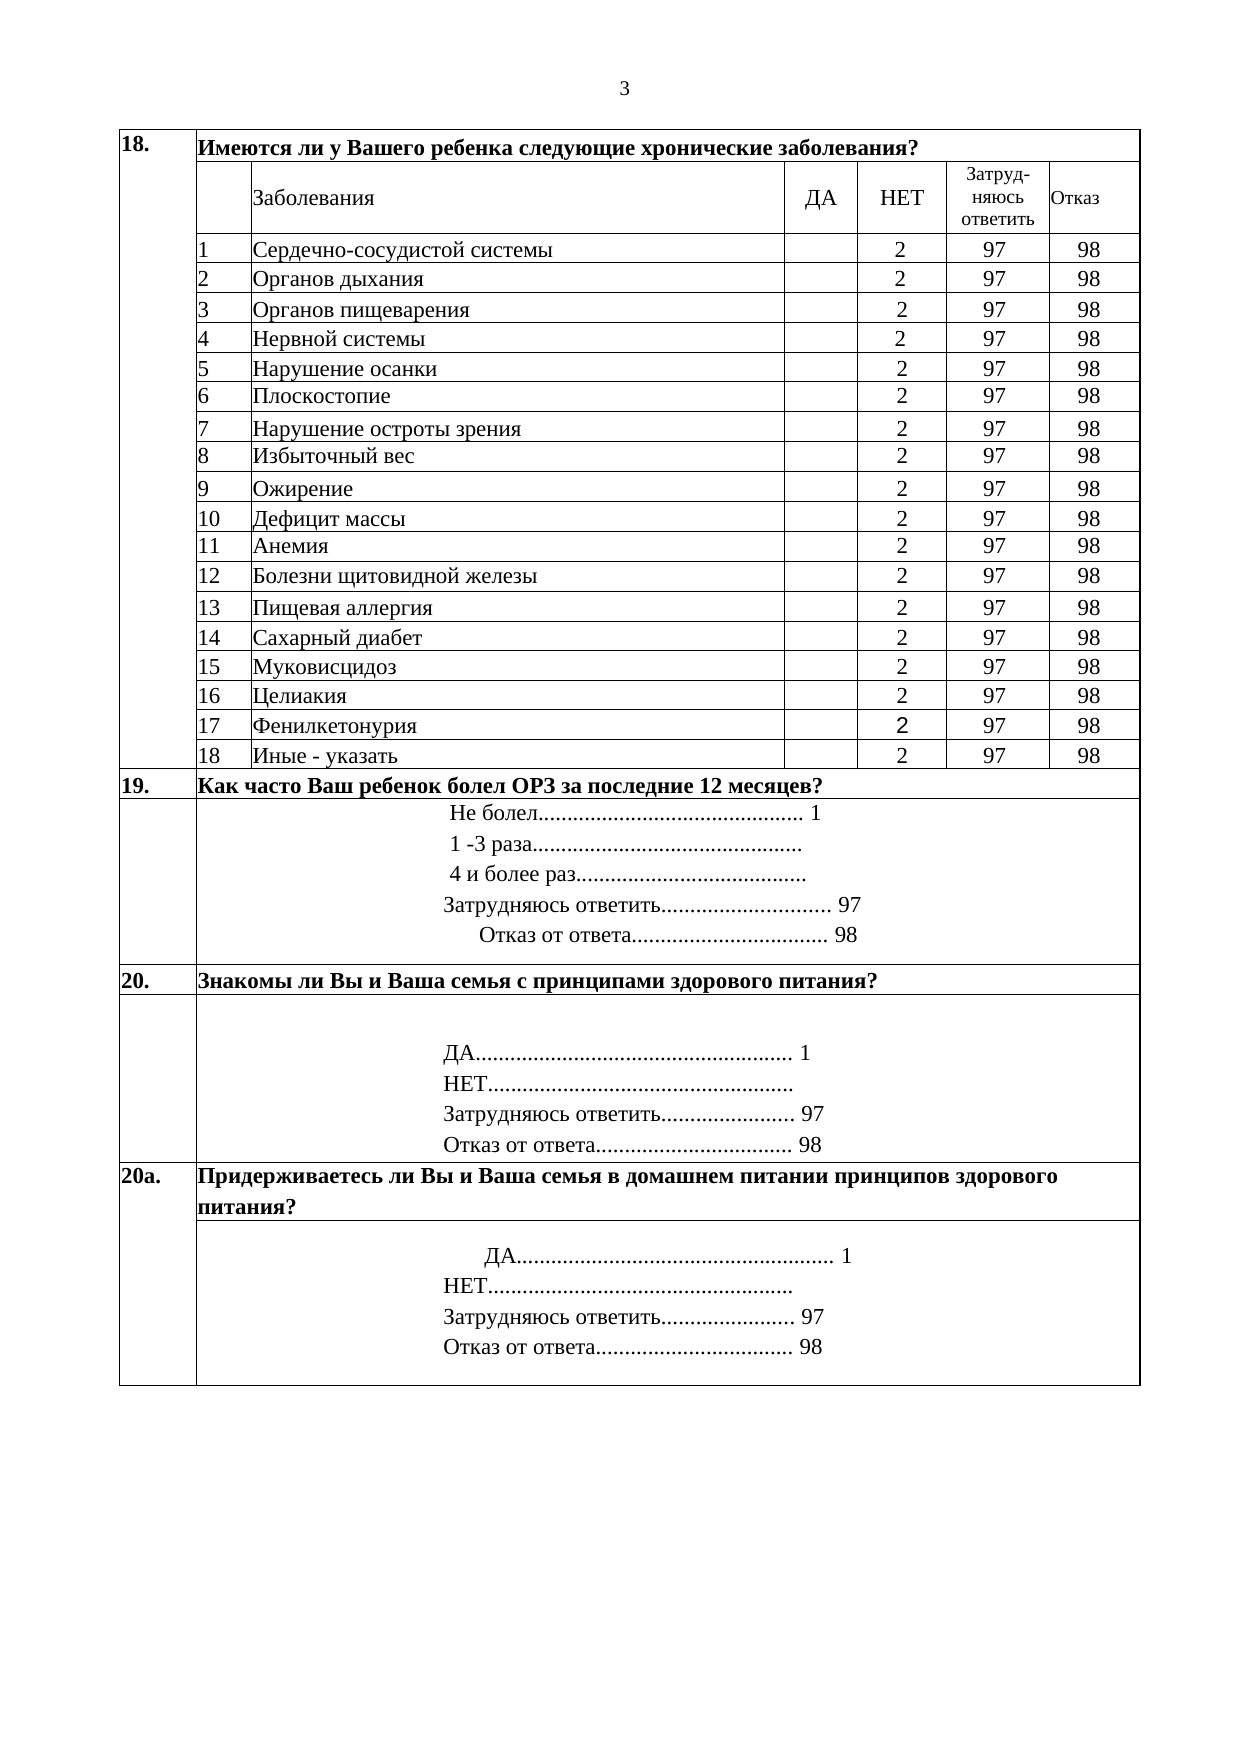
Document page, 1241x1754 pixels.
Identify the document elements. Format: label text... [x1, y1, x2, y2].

table_cell 2 [858, 442, 946, 471]
table_cell Дефицит массы [252, 502, 784, 531]
table_cell 20а. [120, 1163, 196, 1384]
table_cell 2 [858, 710, 946, 738]
table_cell 5 [197, 353, 251, 381]
table_cell 98 [1050, 353, 1139, 381]
table_cell 98 [1050, 442, 1139, 471]
table_cell 98 [1050, 293, 1139, 322]
table_cell 98 [1050, 234, 1139, 262]
table_cell Придерживаетесь ли Вы и Ваша семья в домашнем питании принципов здорового питания? [197, 1163, 1139, 1220]
table_cell 2 [858, 353, 946, 381]
table_cell 97 [947, 710, 1049, 738]
table_cell Органов дыхания [252, 263, 784, 292]
table_cell 12 [197, 562, 251, 591]
table_cell 97 [947, 740, 1049, 768]
table_cell НЕТ [858, 162, 946, 233]
table_cell Заболевания [252, 162, 784, 233]
table_cell 97 [947, 622, 1049, 650]
table_cell [785, 263, 857, 292]
table_cell Анемия [252, 532, 784, 561]
table_cell 2 [858, 323, 946, 352]
table_cell 10 [197, 502, 251, 531]
table_header Имеются ли у Вашего ребенка следующие хронические заболевания? [197, 130, 1139, 161]
table_cell [785, 293, 857, 322]
table_cell [785, 532, 857, 561]
table_cell ДА 1 НЕТ Затрудняюсь ответить 97 Отказ от ответа 98 [197, 995, 1139, 1162]
table_cell 98 [1050, 382, 1139, 411]
table_cell 98 [1050, 681, 1139, 708]
table_cell [785, 502, 857, 531]
table_cell Знакомы ли Вы и Ваша семья с принципами здорового питания? [197, 965, 1139, 993]
table_cell 98 [1050, 472, 1139, 501]
table_cell 98 [1050, 740, 1139, 768]
table_cell 4 [197, 323, 251, 352]
table_cell 2 [858, 562, 946, 591]
table_cell 8 [197, 442, 251, 471]
table_cell 18 [197, 740, 251, 768]
table_cell [785, 472, 857, 501]
table_cell 98 [1050, 412, 1139, 441]
table_cell 15 [197, 651, 251, 679]
table_cell 19. [120, 769, 196, 798]
table_cell 97 [947, 592, 1049, 621]
table_cell 2 [858, 532, 946, 561]
table_cell 97 [947, 681, 1049, 708]
table_cell [785, 592, 857, 621]
table_cell [197, 162, 251, 233]
table_cell Плоскостопие [252, 382, 784, 411]
table_cell [785, 681, 857, 708]
table_cell 2 [858, 472, 946, 501]
table_cell Не болел 1 1 -3 раза 4 и более раз Затрудняюсь ответить 97 Отказ от ответа 98 [197, 799, 1139, 964]
table_cell Отказ [1050, 162, 1139, 233]
table_cell 16 [197, 681, 251, 708]
table_cell [785, 622, 857, 650]
table_cell [785, 323, 857, 352]
table_cell 98 [1050, 502, 1139, 531]
table_cell Нарушение осанки [252, 353, 784, 381]
table_cell [785, 442, 857, 471]
table_cell 97 [947, 472, 1049, 501]
table_cell 98 [1050, 651, 1139, 679]
table_cell [785, 353, 857, 381]
table_cell 2 [858, 622, 946, 650]
table_cell Муковисцидоз [252, 651, 784, 679]
table_cell Ожирение [252, 472, 784, 501]
table_cell 2 [858, 681, 946, 708]
table_cell 97 [947, 323, 1049, 352]
table_cell [785, 382, 857, 411]
table_cell Избыточный вес [252, 442, 784, 471]
table_cell 2 [858, 412, 946, 441]
table_cell 1 [197, 234, 251, 262]
table_cell 17 [197, 710, 251, 738]
table_cell Пищевая аллергия [252, 592, 784, 621]
table_cell 97 [947, 651, 1049, 679]
table_cell Нервной системы [252, 323, 784, 352]
table_cell Затрудняюсь ответить [947, 162, 1049, 233]
table_cell 97 [947, 353, 1049, 381]
table_cell 13 [197, 592, 251, 621]
table_cell [785, 412, 857, 441]
table_cell 98 [1050, 710, 1139, 738]
table_cell [785, 651, 857, 679]
table_cell 97 [947, 263, 1049, 292]
table_cell ДА 1 НЕТ Затрудняюсь ответить 97 Отказ от ответа 98 [197, 1221, 1139, 1384]
table_cell 11 [197, 532, 251, 561]
table_cell Нарушение остроты зрения [252, 412, 784, 441]
table_cell 97 [947, 532, 1049, 561]
table_cell 98 [1050, 592, 1139, 621]
table_cell 97 [947, 562, 1049, 591]
table_cell Иные - указать [252, 740, 784, 768]
table_cell [785, 234, 857, 262]
table_cell 2 [858, 293, 946, 322]
table_cell 2 [858, 263, 946, 292]
table_cell Фенилкетонурия [252, 710, 784, 738]
table_cell 97 [947, 234, 1049, 262]
table_cell ДА [785, 162, 857, 233]
table_cell 3 [197, 293, 251, 322]
table_cell Органов пищеварения [252, 293, 784, 322]
table_cell 7 [197, 412, 251, 441]
table_cell 2 [858, 234, 946, 262]
table_cell 97 [947, 412, 1049, 441]
table_cell 97 [947, 442, 1049, 471]
table_cell 98 [1050, 562, 1139, 591]
table_header 18. [120, 130, 196, 768]
table_cell Сердечно-сосудистой системы [252, 234, 784, 262]
table_cell [785, 710, 857, 738]
table_cell 98 [1050, 622, 1139, 650]
table_cell Целиакия [252, 681, 784, 708]
table_cell 2 [858, 740, 946, 768]
table_cell 6 [197, 382, 251, 411]
table_cell Сахарный диабет [252, 622, 784, 650]
table_cell [785, 740, 857, 768]
table_cell 97 [947, 293, 1049, 322]
table_cell [120, 995, 196, 1162]
table_cell 97 [947, 382, 1049, 411]
table_cell 20. [120, 965, 196, 993]
table_cell 97 [947, 502, 1049, 531]
table_cell 98 [1050, 532, 1139, 561]
table_cell 2 [858, 502, 946, 531]
table_cell [785, 562, 857, 591]
table_cell 9 [197, 472, 251, 501]
table_cell 14 [197, 622, 251, 650]
table_cell [120, 799, 196, 964]
table_cell Как часто Ваш ребенок болел ОРЗ за последние 12 месяцев? [197, 769, 1139, 798]
table_cell 2 [858, 382, 946, 411]
table_cell 2 [858, 592, 946, 621]
table_cell 98 [1050, 263, 1139, 292]
table_cell Болезни щитовидной железы [252, 562, 784, 591]
table_cell 98 [1050, 323, 1139, 352]
table_cell 2 [197, 263, 251, 292]
table_cell 2 [858, 651, 946, 679]
